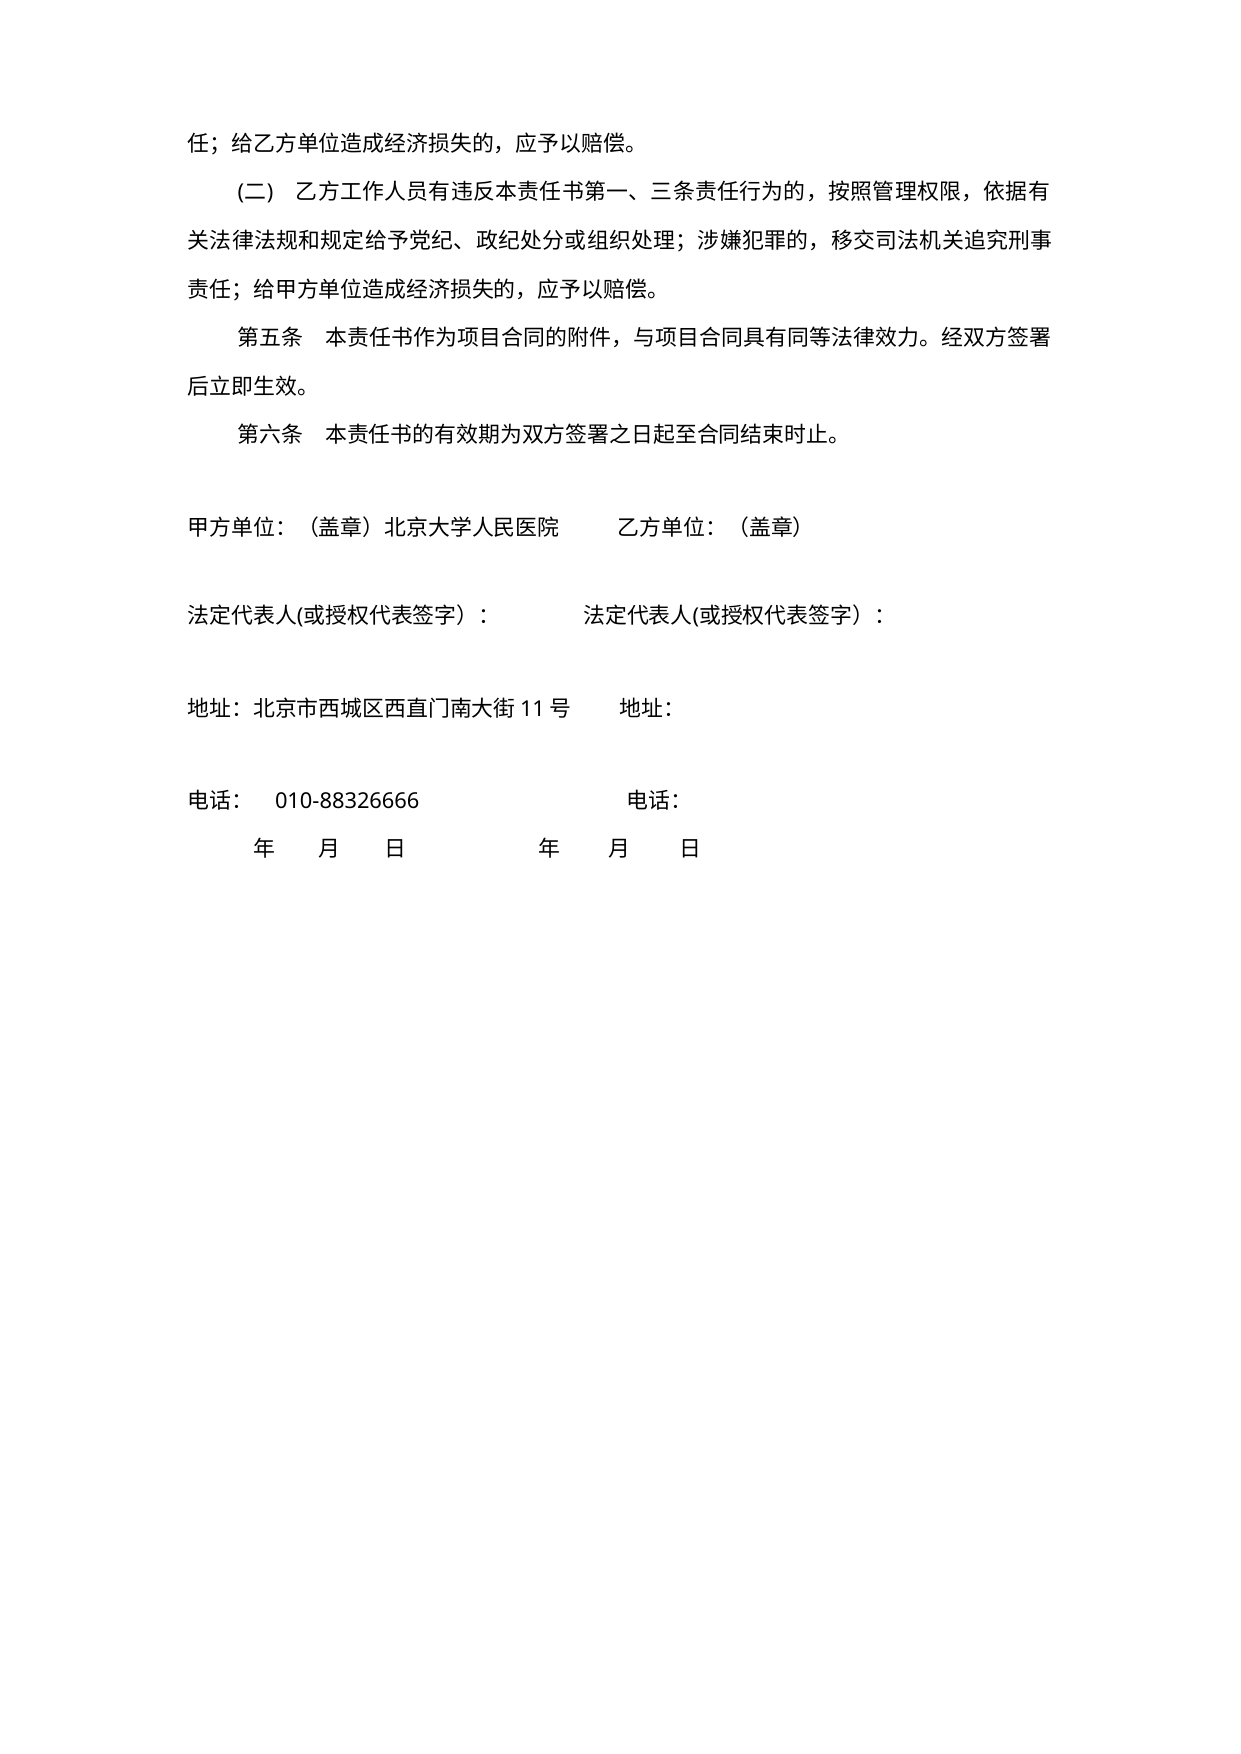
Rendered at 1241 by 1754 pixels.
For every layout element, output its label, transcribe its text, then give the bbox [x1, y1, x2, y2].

text 第五条 本责任书作为项目合同的附件，与项目合同具有同等法律效力。经双方签署后立即生效。 [187, 320, 1053, 401]
text 地址：北京市西城区西直门南大街11号 地址： [187, 691, 1053, 722]
text 年 月 日 年 月 日 [187, 831, 1053, 863]
text 法定代表人(或授权代表签字）： 法定代表人(或授权代表签字）： [187, 598, 1053, 630]
text 电话： 010-88326666 电话： [187, 783, 1053, 815]
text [187, 126, 1053, 158]
text 甲方单位：（盖章）北京大学人民医院 乙方单位：（盖章） [187, 510, 1053, 541]
text (二) 乙方工作人员有违反本责任书第一、三条责任行为的，按照管理权限，依据有关法律法规和规定给予党纪、政纪处分或组织处理；涉嫌犯罪的，移交司法机关追究刑事责任；给甲方单位造成经济损失的，应予以赔偿。 [187, 174, 1053, 304]
text 第六条 本责任书的有效期为双方签署之日起至合同结束时止。 [187, 417, 1053, 449]
